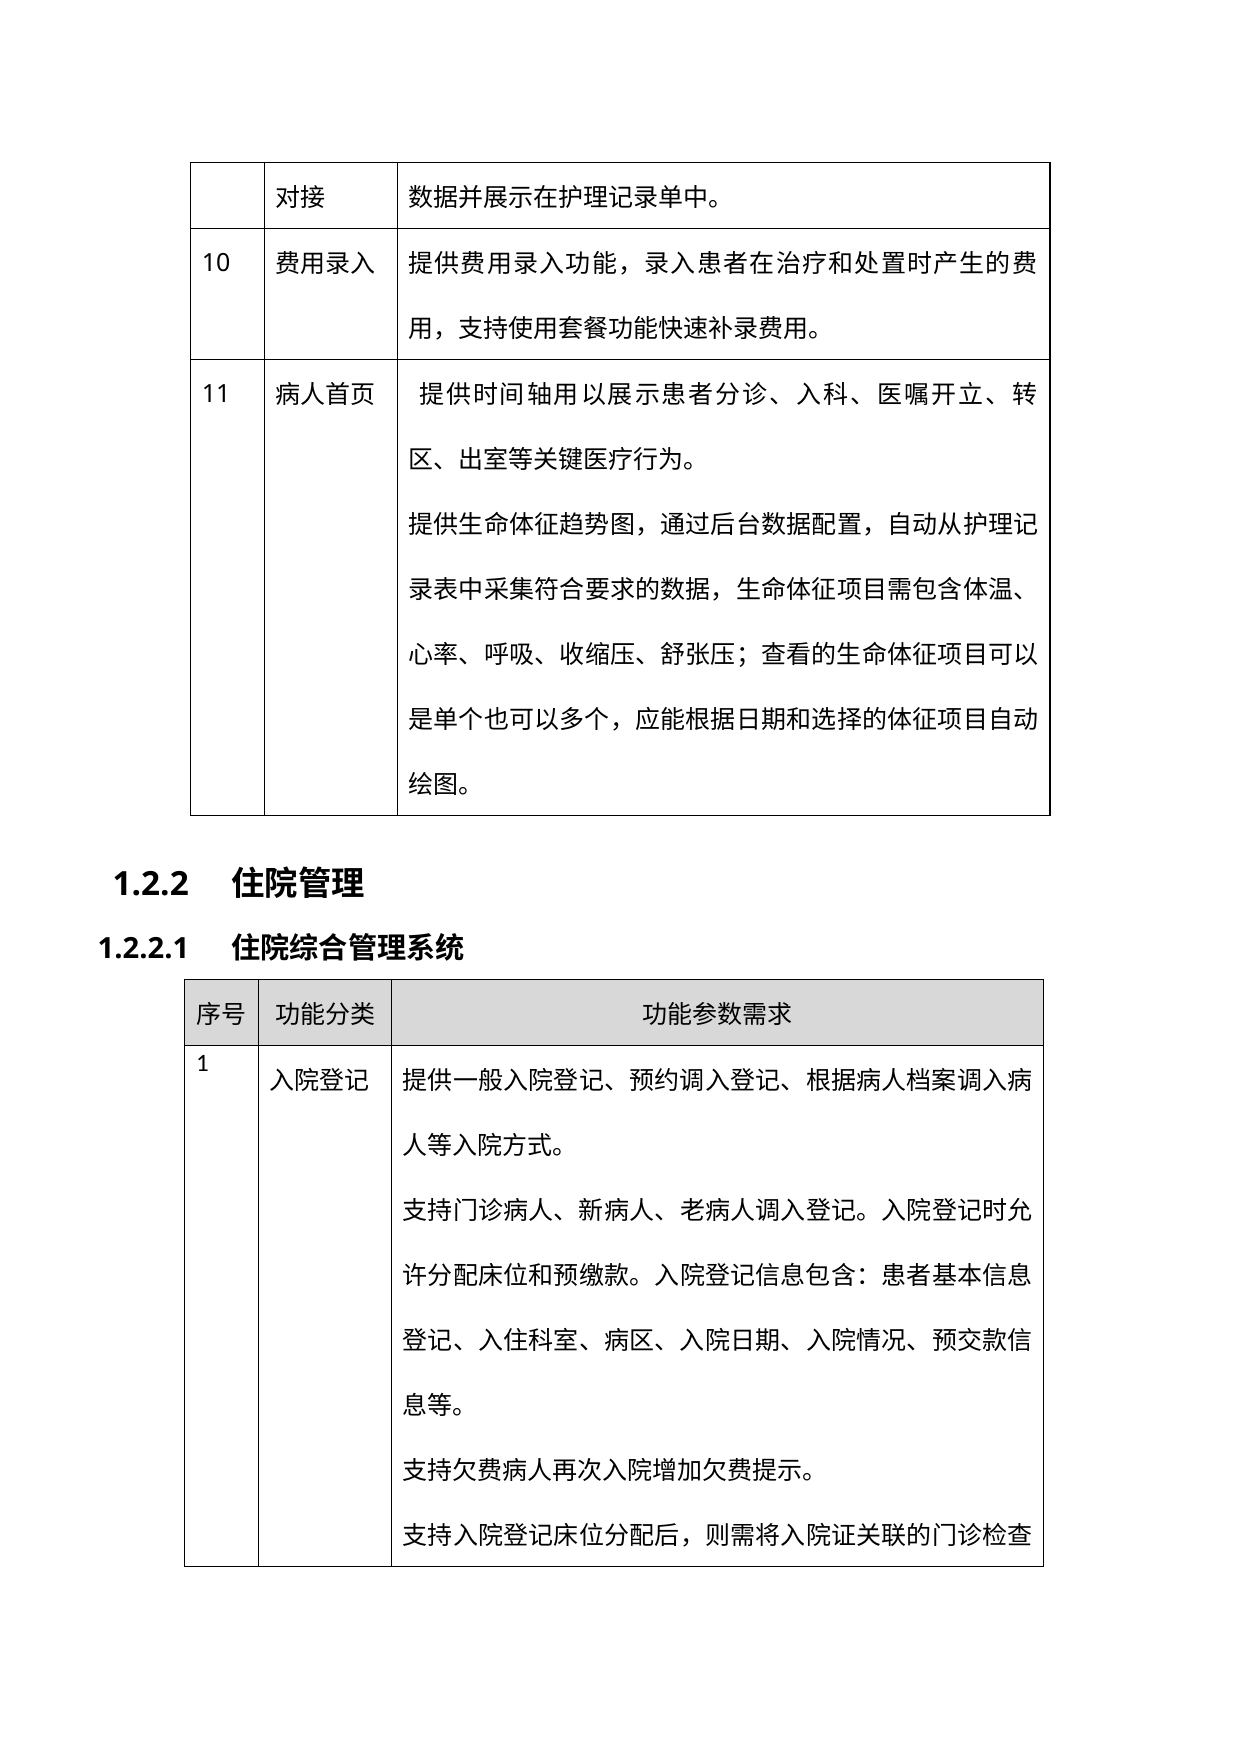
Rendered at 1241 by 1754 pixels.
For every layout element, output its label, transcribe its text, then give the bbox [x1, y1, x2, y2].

table_cell 9 [191, 163, 264, 228]
table_header 功能参数需求 [392, 980, 1043, 1045]
table_cell 11 [191, 360, 264, 815]
table_cell 10 [191, 229, 264, 359]
subtitle 住院管理 [112, 849, 1053, 914]
table_cell 监护仪器对接 [265, 163, 397, 228]
table_cell 提供费用录入功能，录入患者在治疗和处置时产生的费用，支持使用套餐功能快速补录费用。 [398, 229, 1049, 359]
table_cell 入院登记 [259, 1046, 391, 1566]
table_header 功能分类 [259, 980, 391, 1045]
table_cell 提供时间轴用以展示患者分诊、入科、医嘱开立、转区、出室等关键医疗行为。 提供生命体征趋势图，通过后台数据配置，自动从护理记录表中采集符合要求的数据，生命体征项目需包含体温、心率、呼吸、收缩压、舒张压；查看的生命体征项目可以是单个也可以多个，应能根据日期和选择的体征项目自动绘图。 [398, 360, 1049, 815]
table_cell 病人首页 [265, 360, 397, 815]
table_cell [398, 163, 1049, 228]
table_cell 1 [185, 1046, 258, 1566]
subtitle 住院综合管理系统 [97, 914, 1053, 979]
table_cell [392, 1046, 1043, 1566]
table_header 序号 [185, 980, 258, 1045]
table_cell 费用录入 [265, 229, 397, 359]
